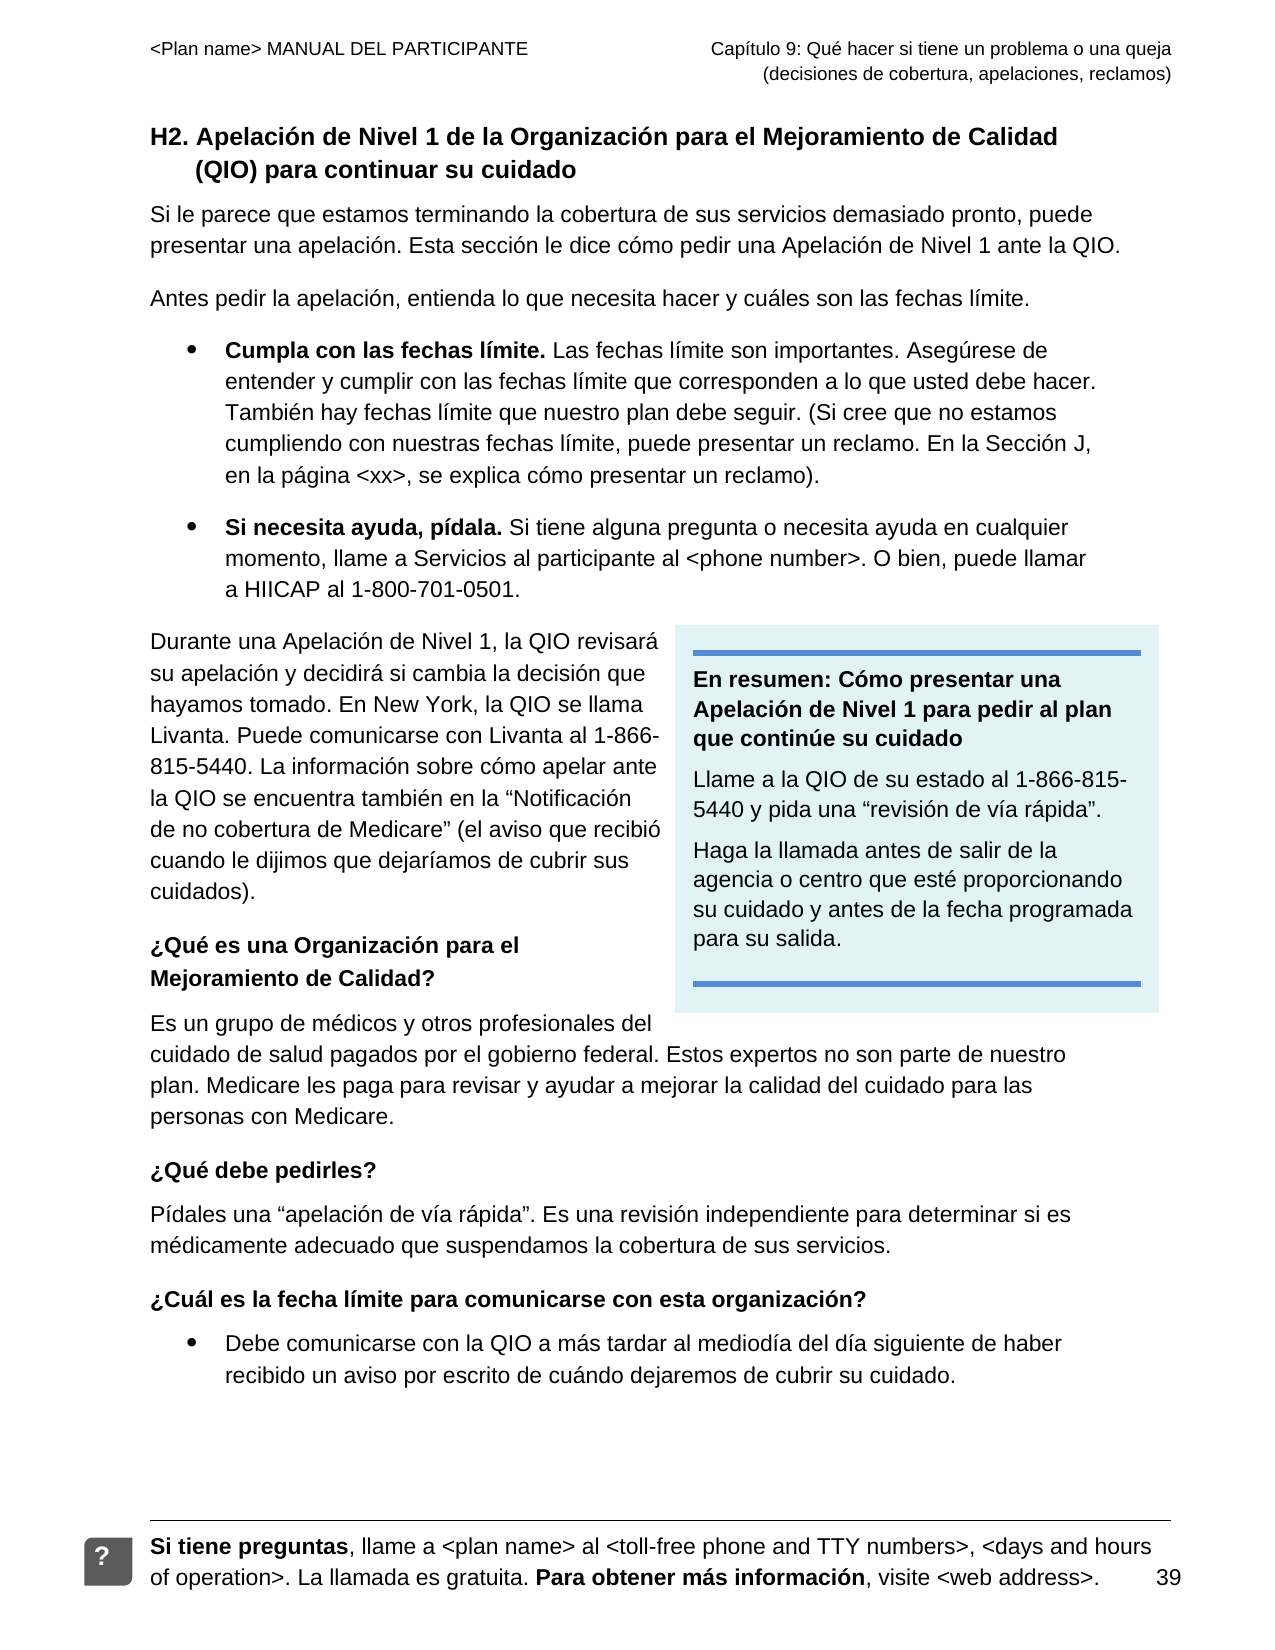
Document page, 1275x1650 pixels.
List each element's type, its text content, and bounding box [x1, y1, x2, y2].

text Pídales una “apelación de vía rápida”. Es una revisión independiente para determinar si es médicamente adecuado que suspendamos la cobertura de sus servicios. [150, 1198, 1171, 1260]
text Antes pedir la apelación, entienda lo que necesita hacer y cuáles son las fechas límite. [150, 281, 1171, 312]
subtitle ¿Qué debe pedirles? [150, 1152, 1096, 1185]
table_header En resumen: Cómo presentar una Apelación de Nivel 1 para pedir al plan que continúe su cuidado Llame a la QIO de su estado al 1-866-815-5440 y pida una “revisión de vía rápida”. Haga la llamada antes de salir de la agencia o centro que esté proporcionando su cuidado y antes de la fecha programada para su salida. [688, 638, 1146, 1000]
subtitle H2. Apelación de Nivel 1 de la Organización para el Mejoramiento de Calidad (QIO) para continuar su cuidado [150, 118, 1096, 185]
text Si le parece que estamos terminando la cobertura de sus servicios demasiado pronto, puede presentar una apelación. Esta sección le dice cómo pedir una Apelación de Nivel 1 ante la QIO. [150, 198, 1171, 260]
list Cumpla con las fechas límite. Las fechas límite son importantes. Asegúrese de entender y cumplir con las fechas límite que corresponden a lo que usted debe hacer. También hay fechas límite que nuestro plan debe seguir. (Si cree que no estamos cumpliendo con nuestras fechas límite, puede presentar un reclamo. En la Sección J, en la página <xx>, se explica cómo presentar un reclamo). [187, 333, 1096, 489]
list Si necesita ayuda, pídala. Si tiene alguna pregunta o necesita ayuda en cualquier momento, llame a Servicios al participante al <phone number>. O bien, puede llamar a HIICAP al 1-800-701-0501. [187, 510, 1096, 604]
subtitle ¿Qué es una Organización para el Mejoramiento de Calidad? [150, 927, 675, 993]
list Debe comunicarse con la QIO a más tardar al mediodía del día siguiente de haber recibido un aviso por escrito de cuándo dejaremos de cubrir su cuidado. [187, 1327, 1096, 1389]
text Es un grupo de médicos y otros profesionales del cuidado de salud pagados por el gobierno federal. Estos expertos no son parte de nuestro plan. Medicare les paga para revisar y ayudar a mejorar la calidad del cuidado para las personas con Medicare. [150, 1006, 1096, 1131]
subtitle ¿Cuál es la fecha límite para comunicarse con esta organización? [150, 1281, 1096, 1314]
text Durante una Apelación de Nivel 1, la QIO revisará su apelación y decidirá si cambia la decisión que hayamos tomado. En New York, la QIO se llama Livanta. Puede comunicarse con Livanta al 1-866-815-5440. La información sobre cómo apelar ante la QIO se encuentra también en la “Notificación de no cobertura de Medicare” (el aviso que recibió cuando le dijimos que dejaríamos de cubrir sus cuidados). [150, 625, 675, 906]
